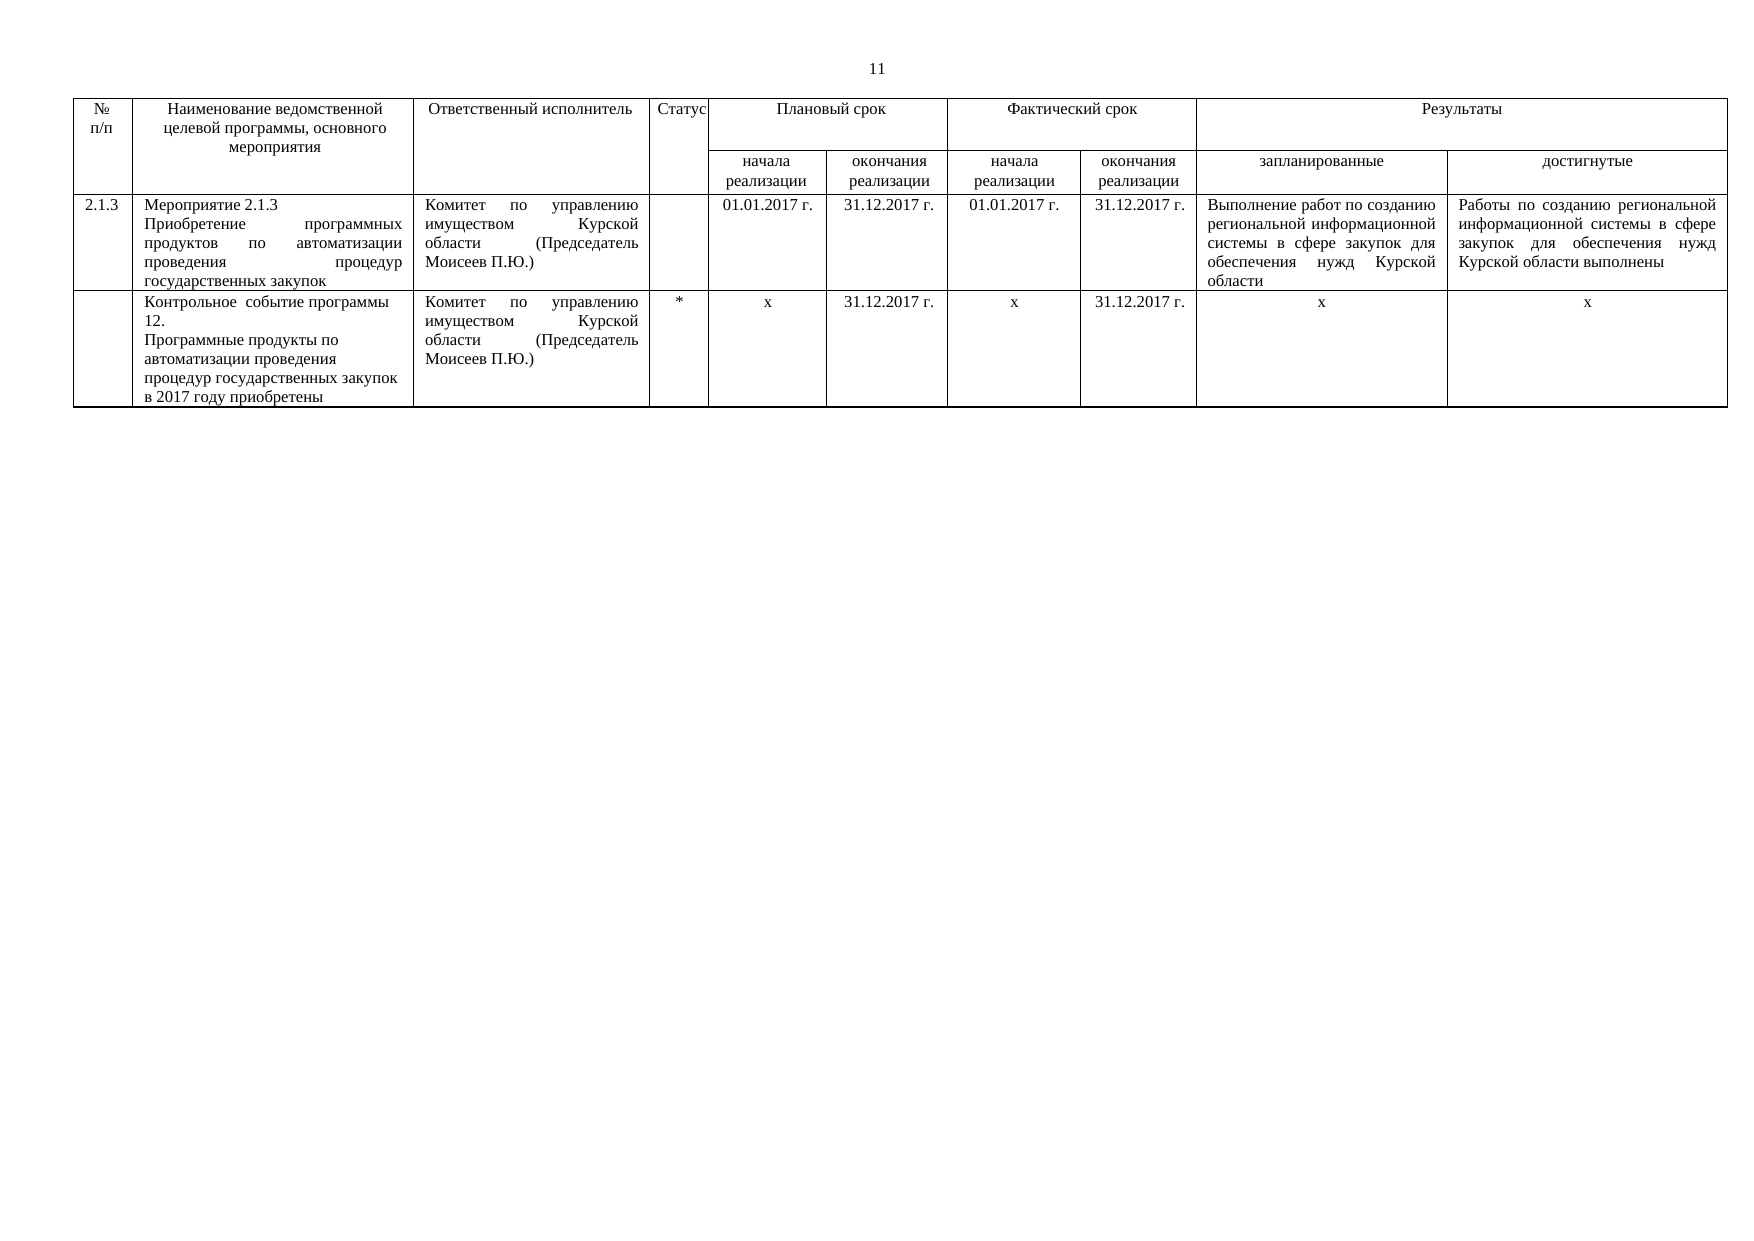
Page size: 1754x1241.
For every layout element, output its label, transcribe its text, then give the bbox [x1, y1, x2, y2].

table_cell 01.01.2017 г. [709, 195, 826, 290]
table_header № п/п [74, 99, 132, 193]
table_cell начала реализации [948, 151, 1080, 193]
table_cell х [1197, 291, 1447, 406]
table_cell Выполнение работ по созданию региональной информационной системы в сфере закупок для обеспечения нужд Курской области [1197, 195, 1447, 290]
table_cell окончания реализации [1081, 151, 1196, 193]
table_cell Комитет по управлению имуществом Курской области (Председатель Моисеев П.Ю.) [414, 291, 649, 406]
table_cell * [650, 291, 708, 406]
table_cell Мероприятие 2.1.3 Приобретение программных продуктов по автоматизации проведения процедур государственных закупок [133, 195, 413, 290]
table_cell [650, 195, 708, 290]
table_cell начала реализации [709, 151, 826, 193]
table_cell [74, 291, 132, 406]
table_header Результаты [1197, 99, 1727, 150]
table_header Плановый срок [709, 99, 947, 150]
table_cell 2.1.3 [74, 195, 132, 290]
table_cell 31.12.2017 г. [1081, 291, 1196, 406]
table_header Наименование ведомственной целевой программы, основного мероприятия [133, 99, 413, 193]
table_cell 01.01.2017 г. [948, 195, 1080, 290]
table_cell окончания реализации [827, 151, 947, 193]
table_cell х [948, 291, 1080, 406]
table_cell Контрольное событие программы 12. Программные продукты по автоматизации проведения процедур государственных закупок в 2017 году приобретены [133, 291, 413, 406]
table_cell Работы по созданию региональной информационной системы в сфере закупок для обеспечения нужд Курской области выполнены [1448, 195, 1727, 290]
table_header Ответственный исполнитель [414, 99, 649, 193]
table_header Фактический срок [948, 99, 1196, 150]
table_header Статус [650, 99, 708, 193]
table_cell 31.12.2017 г. [827, 291, 947, 406]
table_cell Комитет по управлению имуществом Курской области (Председатель Моисеев П.Ю.) [414, 195, 649, 290]
table_cell х [709, 291, 826, 406]
table_cell достигнутые [1448, 151, 1727, 193]
table_cell х [1448, 291, 1727, 406]
table_cell запланированные [1197, 151, 1447, 193]
table_cell 31.12.2017 г. [1081, 195, 1196, 290]
table_cell 31.12.2017 г. [827, 195, 947, 290]
